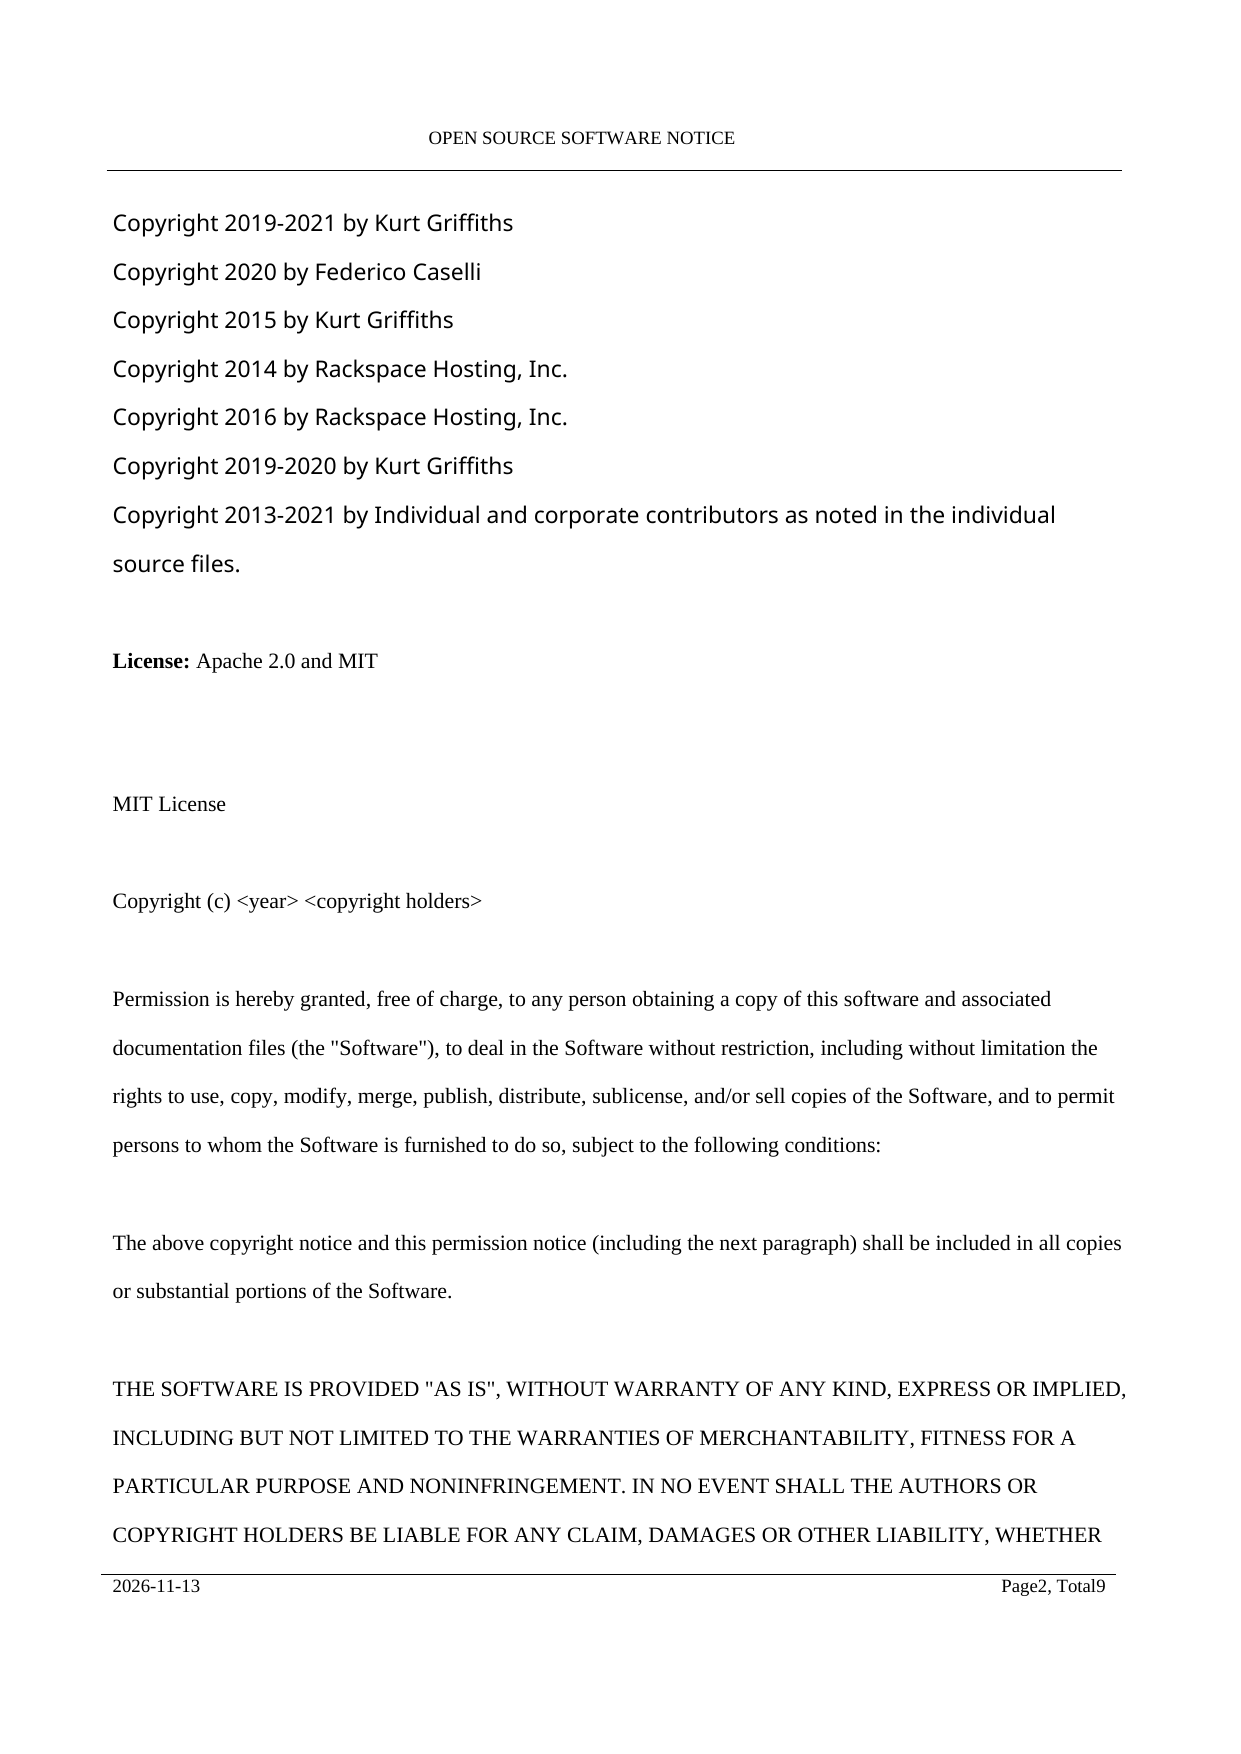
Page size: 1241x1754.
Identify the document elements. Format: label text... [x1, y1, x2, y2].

text Copyright 2015 by Kurt Griffiths Copyright 2014 by Rackspace Hosting, Inc. Copyright 2016 by Rackspace Hosting, Inc. Copyright 2019-2020 by Kurt Griffiths Copyright 2013-2021 by Individual and corporate contributors as noted in the individual source files. [112, 303, 1128, 628]
text License: Apache 2.0 and MIT [112, 644, 1128, 677]
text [112, 689, 1128, 1551]
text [112, 206, 1128, 288]
